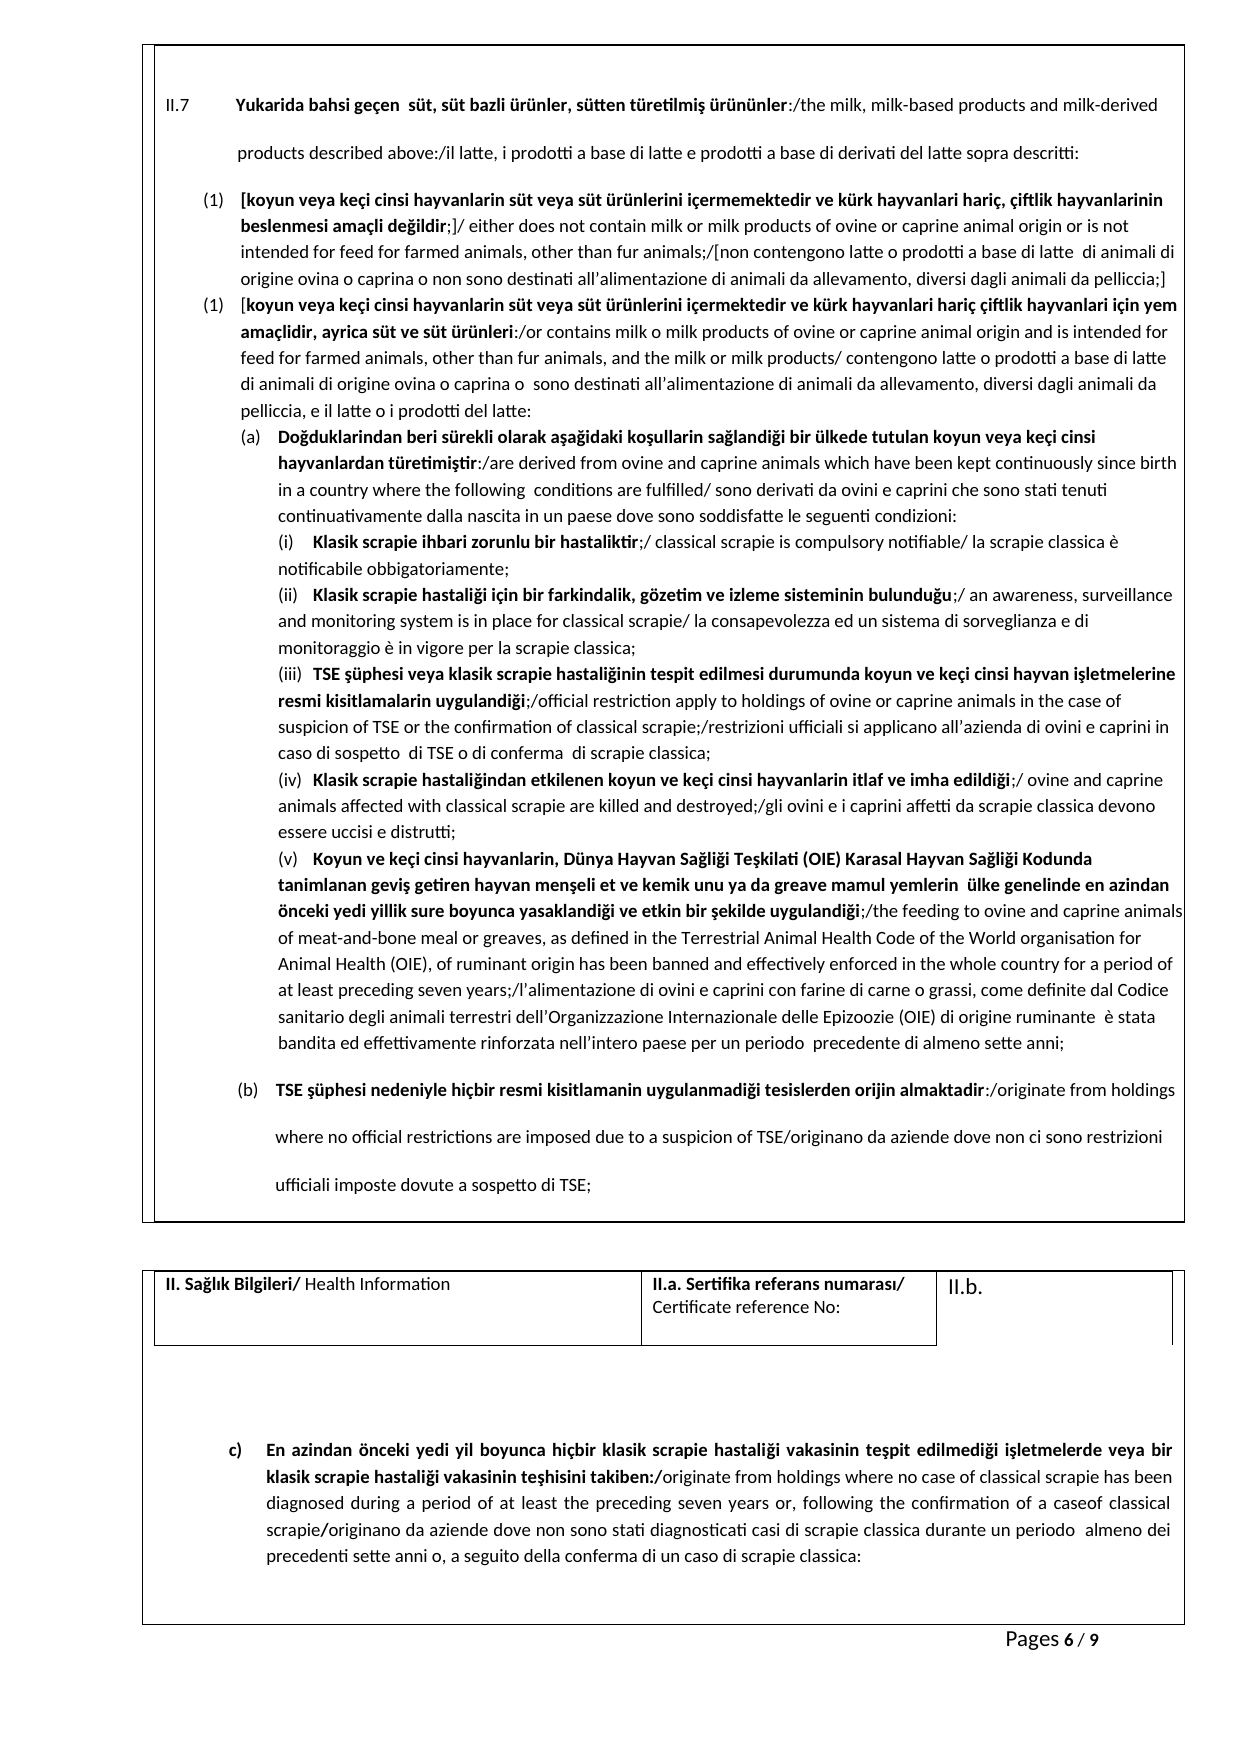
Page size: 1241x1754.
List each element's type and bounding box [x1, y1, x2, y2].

table_header [143, 45, 154, 1222]
table_header [143, 1271, 1184, 1623]
table_header [155, 46, 1184, 1221]
